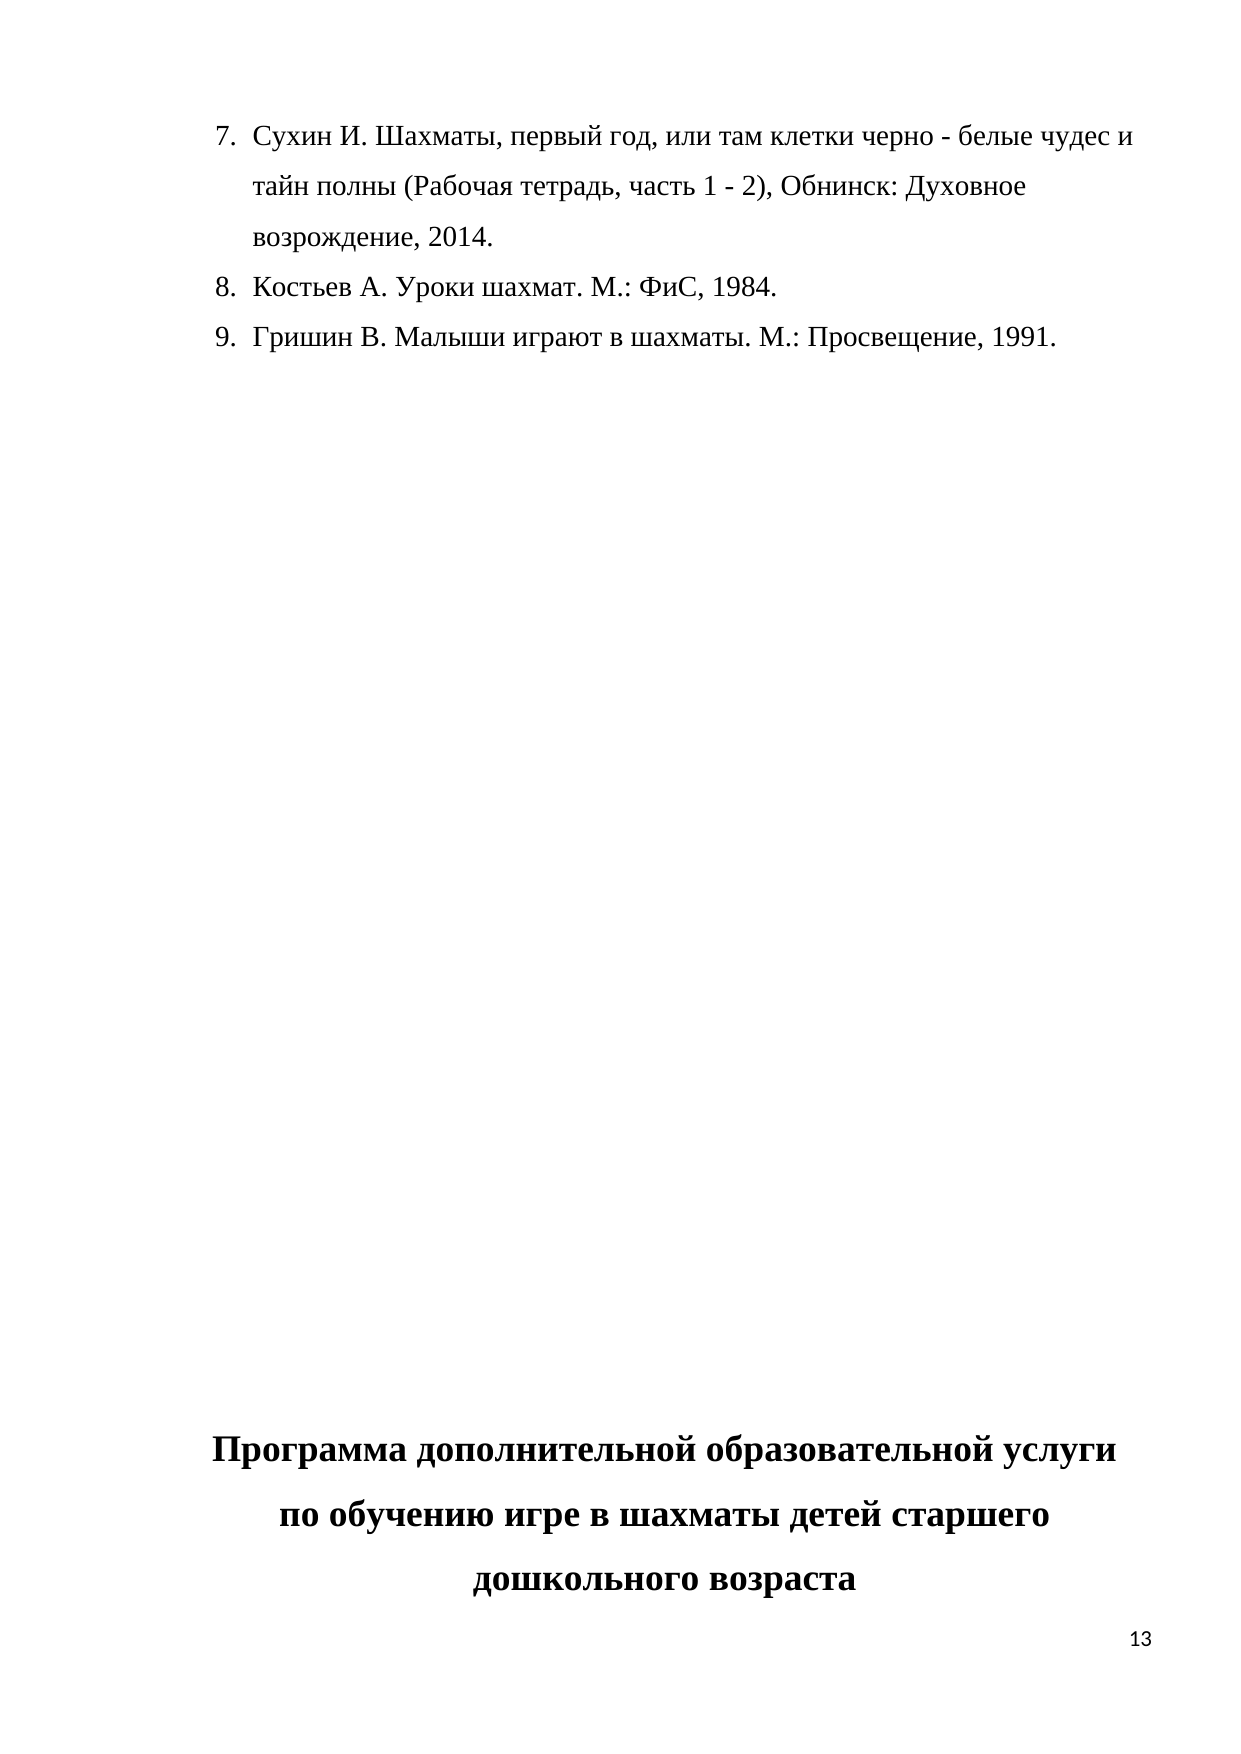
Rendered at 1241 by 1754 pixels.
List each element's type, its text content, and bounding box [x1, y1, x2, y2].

text по обучению игре в шахматы детей старшего дошкольного возраста [177, 1491, 1152, 1599]
list Костьев А. Уроки шахмат. М.: ФиС, 1984. [215, 269, 1152, 303]
text Программа дополнительной образовательной услуги [177, 1426, 1152, 1469]
list Гришин В. Малыши играют в шахматы. М.: Просвещение, 1991. [215, 319, 1152, 353]
list Сухин И. Шахматы, первый год, или там клетки черно - белые чудес и тайн полны (Рабочая тетрадь, часть 1 - 2), Обнинск: Духовное возрождение, 2014. [215, 118, 1152, 252]
